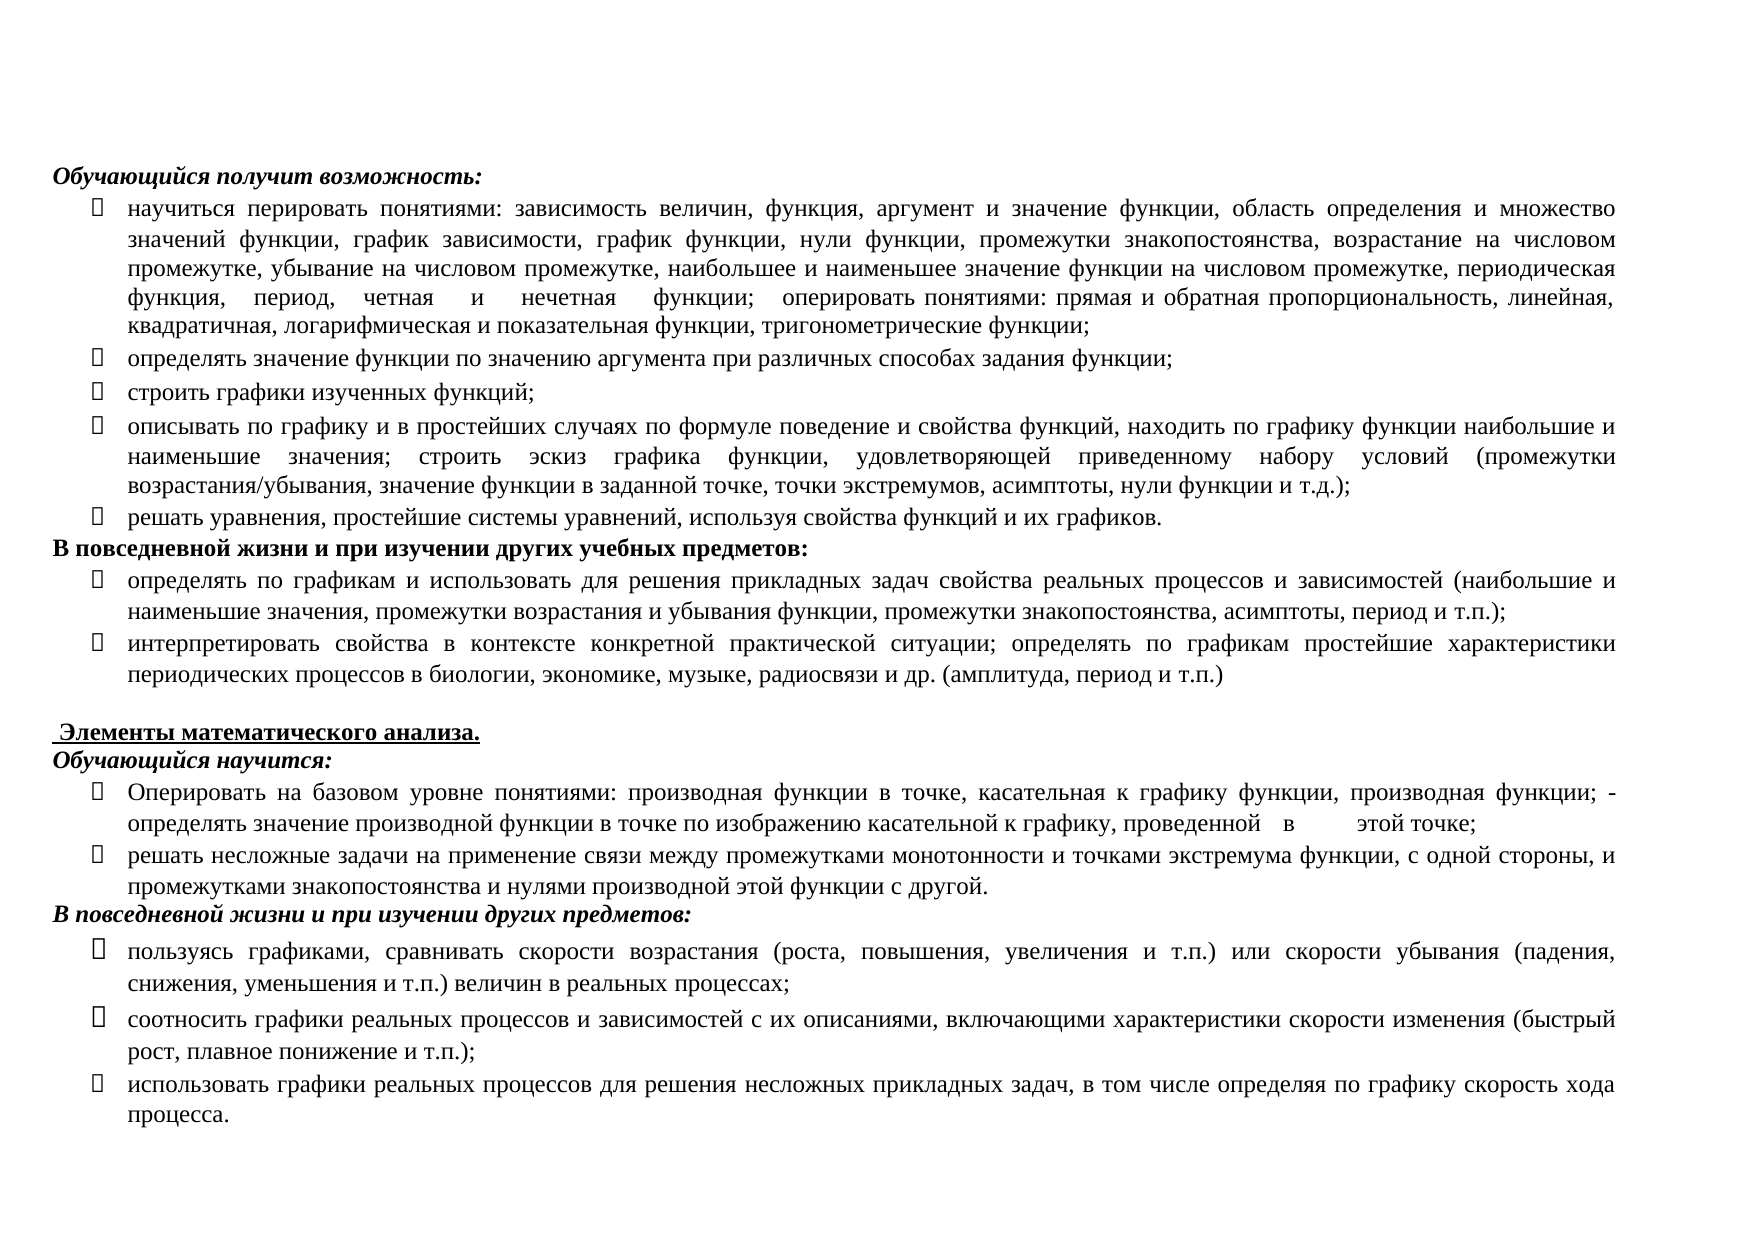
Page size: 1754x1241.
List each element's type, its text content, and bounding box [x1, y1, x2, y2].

list определять по графикам и использовать для решения прикладных задач свойства реальных процессов и зависимостей (наибольшие и наименьшие значения, промежутки возрастания и убывания функции, промежутки знакопостоянства, асимптоты, период и т.п.); [90, 562, 1618, 625]
list использовать графики реальных процессов для решения несложных прикладных задач, в том числе определяя по графику скорость хода процесса. [90, 1065, 1617, 1128]
list Оперировать на базовом уровне понятиями: производная функции в точке, касательная к графику функции, производная функции; -определять значение производной функции в точке по изображению касательной к графику, проведенной в этой точке; [90, 774, 1618, 837]
list пользуясь графиками, сравнивать скорости возрастания (роста, повышения, увеличения и т.п.) или скорости убывания (падения, снижения, уменьшения и т.п.) величин в реальных процессах; [90, 928, 1617, 997]
list определять значение функции по значению аргумента при различных способах задания функции; [90, 339, 1617, 373]
list решать уравнения, простейшие системы уравнений, используя свойства функций и их графиков. [90, 499, 1617, 533]
list научиться перировать понятиями: зависимость величин, функция, аргумент и значение функции, область определения и множество значений функции, график зависимости, график функции, нули функции, промежутки знакопостоянства, возрастание на числовом промежутке, убывание на числовом промежутке, наибольшее и наименьшее значение функции на числовом промежутке, периодическая функция, период, четная и нечетная функции; оперировать понятиями: прямая и обратная пропорциональность, линейная, квадратичная, логарифмическая и показательная функции, тригонометрические функции; [90, 190, 1617, 339]
list строить графики изученных функций; [90, 373, 1646, 407]
subtitle Обучающийся научится: [52, 745, 1646, 774]
list описывать по графику и в простейших случаях по формуле поведение и свойства функций, находить по графику функции наибольшие и наименьшие значения; строить эскиз графика функции, удовлетворяющей приведенному набору условий (промежутки возрастания/убывания, значение функции в заданной точке, точки экстремумов, асимптоты, нули функции и т.д.); [90, 407, 1618, 499]
subtitle В повседневной жизни и при изучении других предметов: [52, 900, 1646, 928]
subtitle Элементы математического анализа. [52, 717, 1646, 745]
subtitle В повседневной жизни и при изучении других учебных предметов: [52, 533, 1646, 562]
subtitle Обучающийся получит возможность: [52, 162, 1646, 190]
list решать несложные задачи на применение связи между промежутками монотонности и точками экстремума функции, с одной стороны, и промежутками знакопостоянства и нулями производной этой функции с другой. [90, 837, 1617, 899]
list соотносить графики реальных процессов и зависимостей с их описаниями, включающими характеристики скорости изменения (быстрый рост, плавное понижение и т.п.); [90, 997, 1617, 1065]
list интерпретировать свойства в контексте конкретной практической ситуации; определять по графикам простейшие характеристики периодических процессов в биологии, экономике, музыке, радиосвязи и др. (амплитуда, период и т.п.) [90, 625, 1617, 687]
